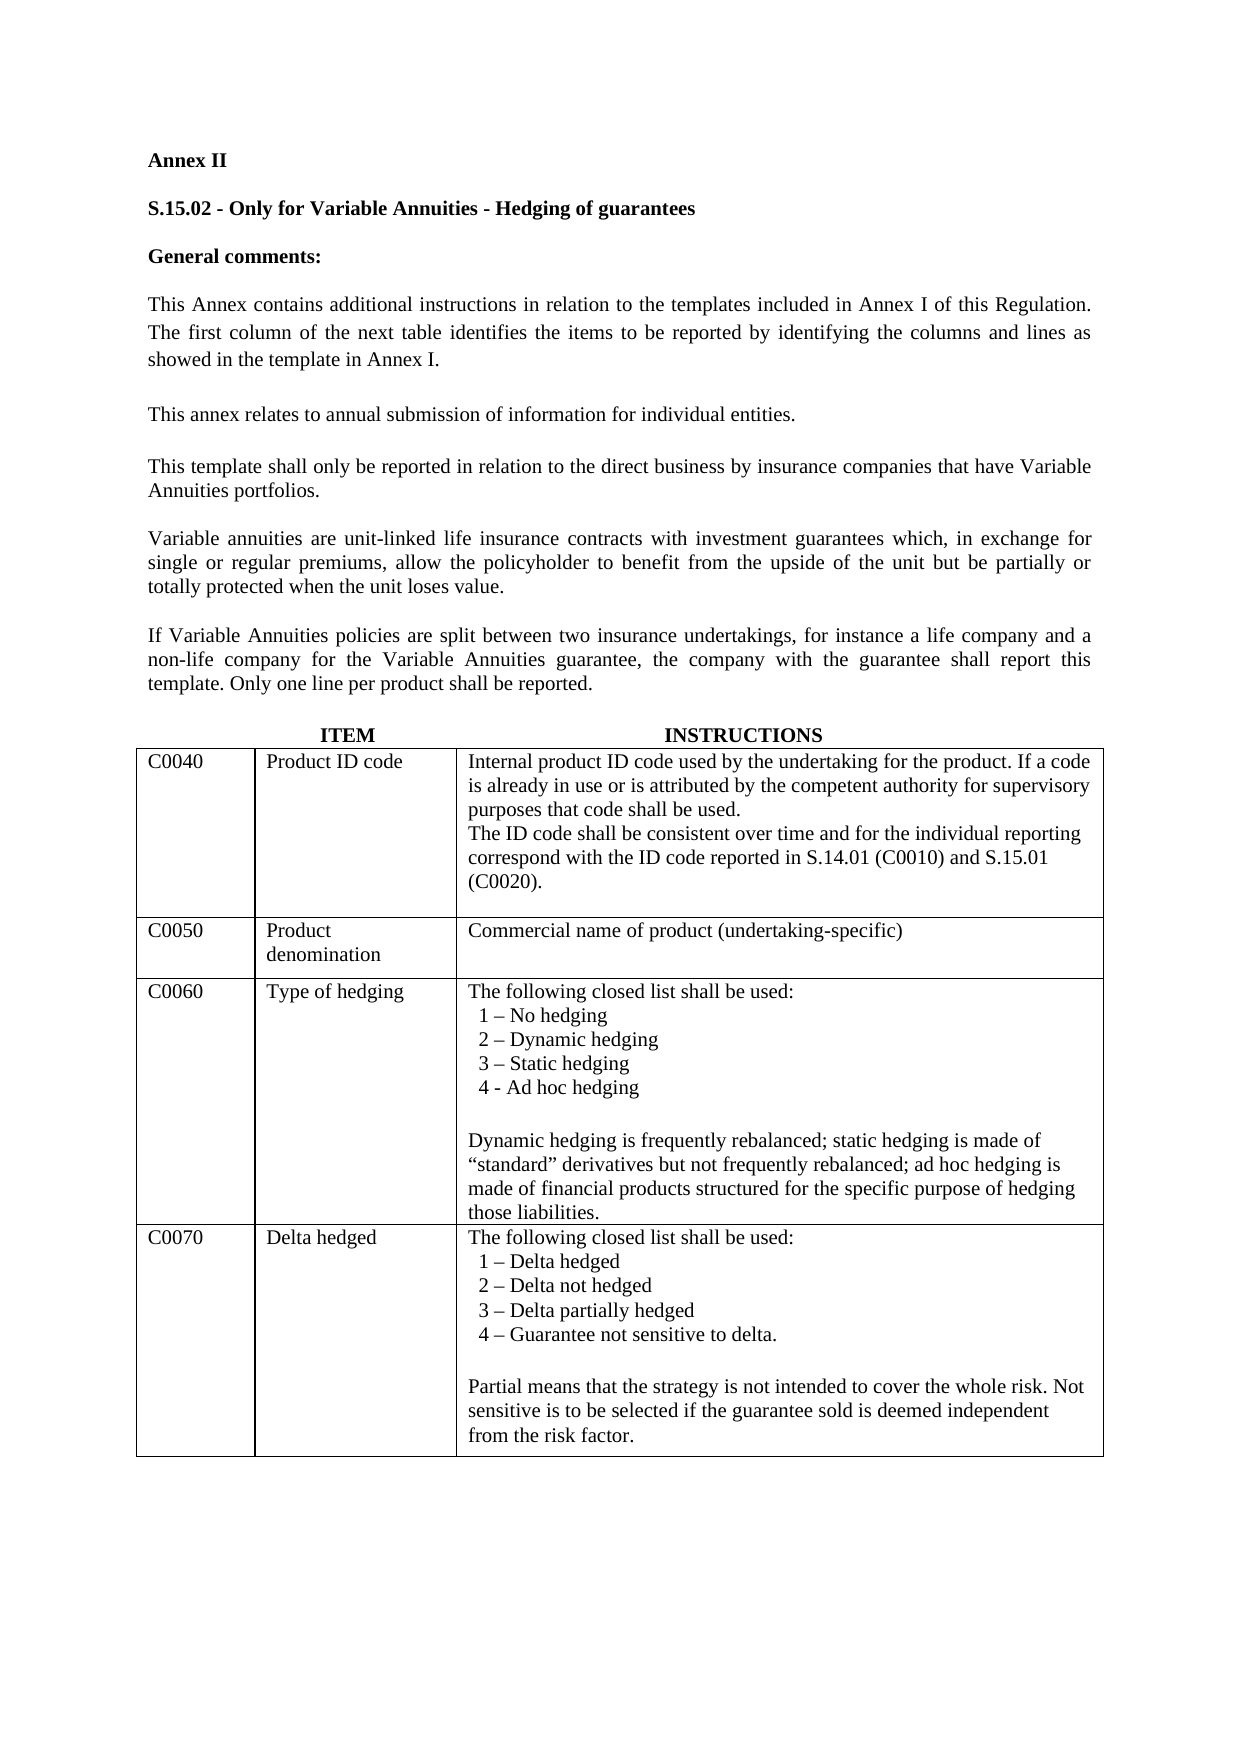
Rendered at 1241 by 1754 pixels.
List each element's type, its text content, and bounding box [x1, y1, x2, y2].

text This annex relates to annual submission of information for individual entities. [148, 402, 1093, 426]
table_header Product ID code [256, 749, 456, 917]
table_header C0040 [137, 749, 254, 917]
table_cell Type of hedging [256, 979, 456, 1224]
table_cell The following closed list shall be used: 1 – No hedging 2 – Dynamic hedging 3 – Static hedging 4 - Ad hoc hedging Dynamic hedging is frequently rebalanced; static hedging is made of “standard” derivatives but not frequently rebalanced; ad hoc hedging is made of financial products structured for the specific purpose of hedging those liabilities. [457, 979, 1103, 1224]
text This Annex contains additional instructions in relation to the templates included in Annex I of this Regulation. The first column of the next table identifies the items to be reported by identifying the columns and lines as showed in the template in Annex I. [148, 292, 1093, 371]
text Variable annuities are unit-linked life insurance contracts with investment guarantees which, in exchange for single or regular premiums, allow the policyholder to benefit from the upside of the unit but be partially or totally protected when the unit loses value. [148, 526, 1093, 598]
table_header Internal product ID code used by the undertaking for the product. If a code is already in use or is attributed by the competent authority for supervisory purposes that code shall be used. The ID code shall be consistent over time and for the individual reporting correspond with the ID code reported in S.14.01 (C0010) and S.15.01 (C0020). [457, 749, 1103, 917]
text This template shall only be reported in relation to the direct business by insurance companies that have Variable Annuities portfolios. [148, 454, 1093, 502]
table_cell Commercial name of product (undertaking-specific) [457, 918, 1103, 978]
table_cell Product denomination [256, 918, 456, 978]
table_cell The following closed list shall be used: 1 – Delta hedged 2 – Delta not hedged 3 – Delta partially hedged 4 – Guarantee not sensitive to delta. Partial means that the strategy is not intended to cover the whole risk. Not sensitive is to be selected if the guarantee sold is deemed independent from the risk factor. [457, 1225, 1103, 1456]
table_cell C0060 [137, 979, 254, 1224]
text Annex II [148, 148, 1093, 172]
text General comments: [148, 244, 1093, 268]
table_cell C0070 [137, 1225, 254, 1456]
text S.15.02 - Only for Variable Annuities - Hedging of guarantees [148, 196, 1093, 220]
table_cell Delta hedged [256, 1225, 456, 1456]
text ITEM INSTRUCTIONS [148, 723, 1093, 747]
table_cell C0050 [137, 918, 254, 978]
text If Variable Annuities policies are split between two insurance undertakings, for instance a life company and a non-life company for the Variable Annuities guarantee, the company with the guarantee shall report this template. Only one line per product shall be reported. [148, 622, 1093, 695]
